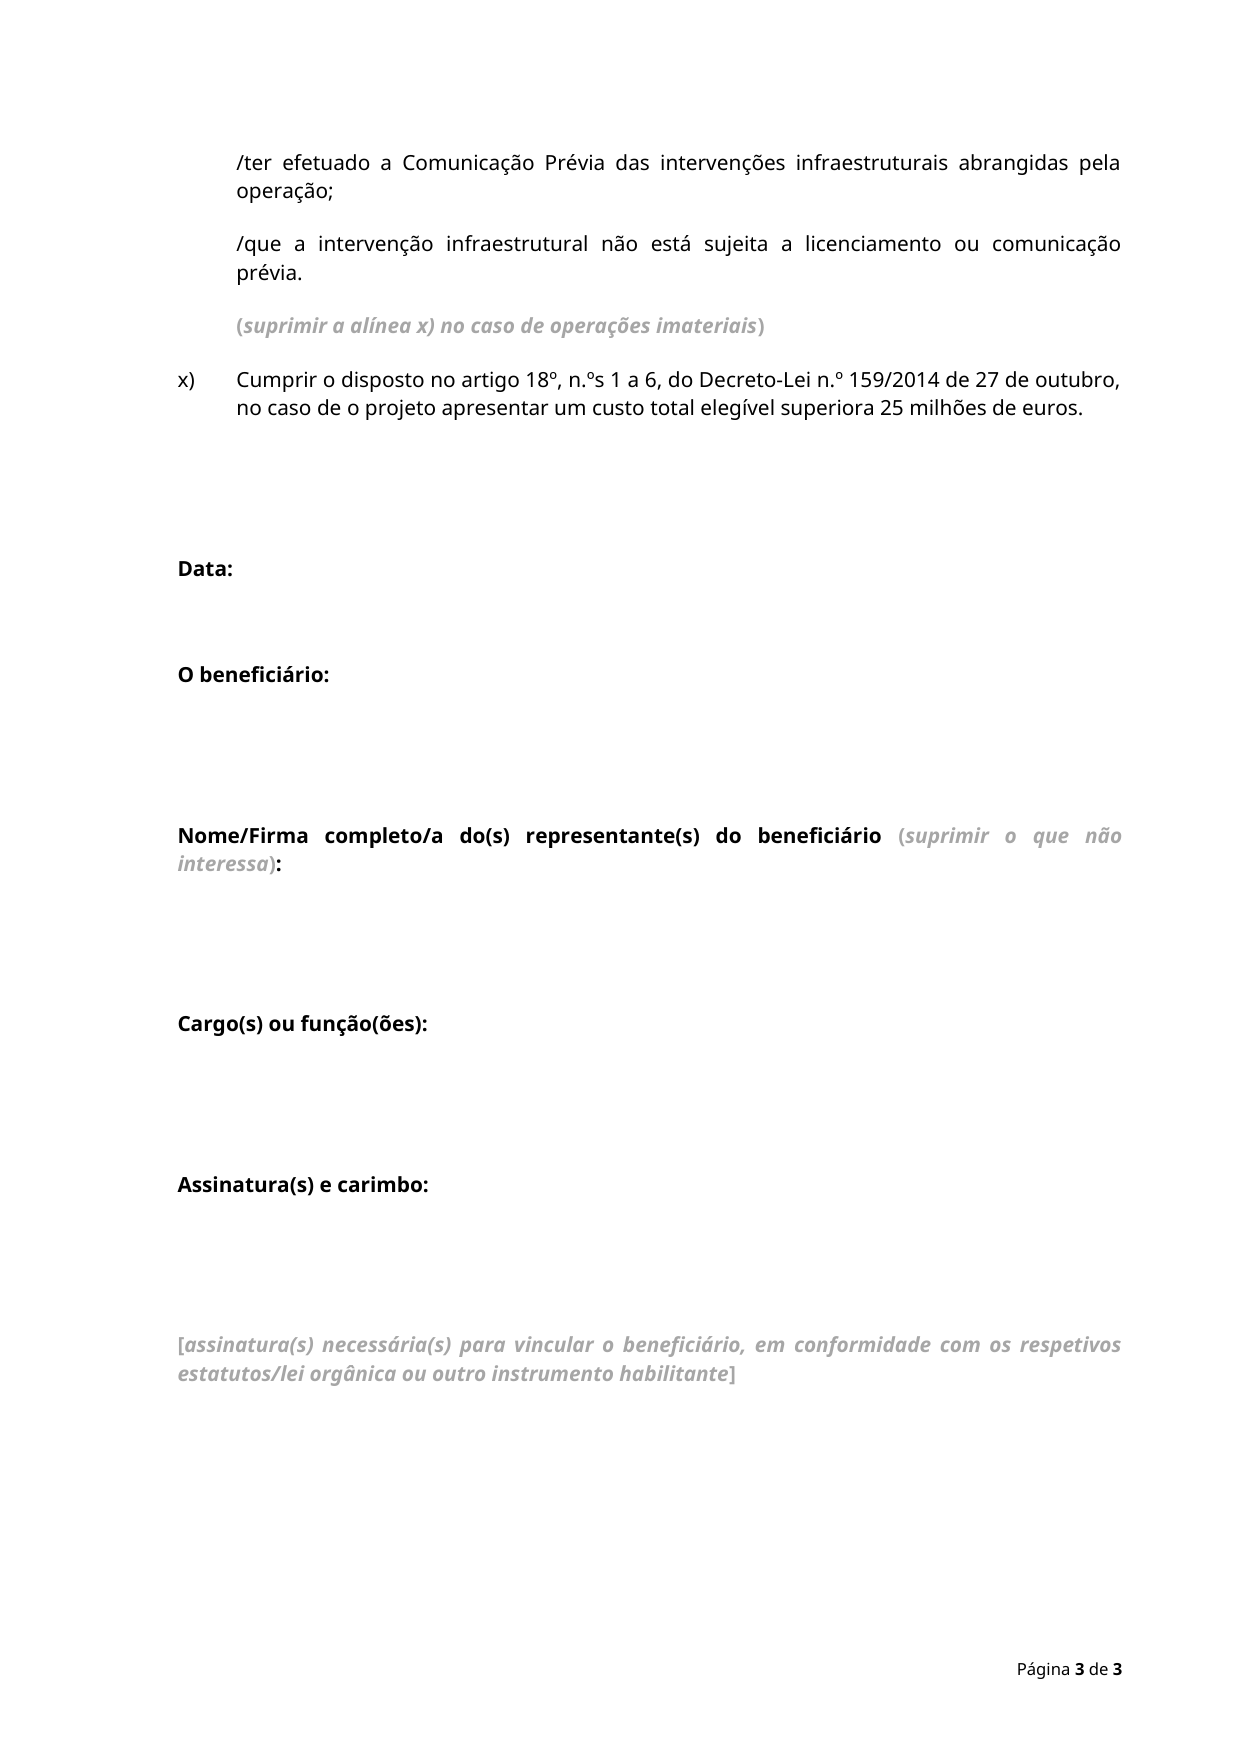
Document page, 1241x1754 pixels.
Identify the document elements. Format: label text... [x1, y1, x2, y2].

text Cargo(s) ou função(ões): [177, 1009, 1122, 1038]
text Nome/Firma completo/a do(s) representante(s) do beneficiário (suprimir o que não interessa): [177, 821, 1122, 878]
text O beneficiário: [177, 661, 1122, 689]
text (suprimir a alínea x) no caso de operações imateriais) [236, 311, 1122, 340]
text [assinatura(s) necessária(s) para vincular o beneficiário, em conformidade com os respetivos estatutos/lei orgânica ou outro instrumento habilitante] [177, 1330, 1122, 1387]
text /que a intervenção infraestrutural não está sujeita a licenciamento ou comunicação prévia. [236, 229, 1122, 286]
list Cumprir o disposto no artigo 18º, n.ºs 1 a 6, do Decreto-Lei n.º 159/2014 de 27 de outubro, no caso de o projeto apresentar um custo total elegível superiora 25 milhões de euros. [177, 365, 1122, 422]
text Assinatura(s) e carimbo: [177, 1170, 1122, 1198]
text /ter efetuado a Comunicação Prévia das intervenções infraestruturais abrangidas pela operação; [236, 148, 1122, 204]
text Data: [177, 554, 1122, 582]
